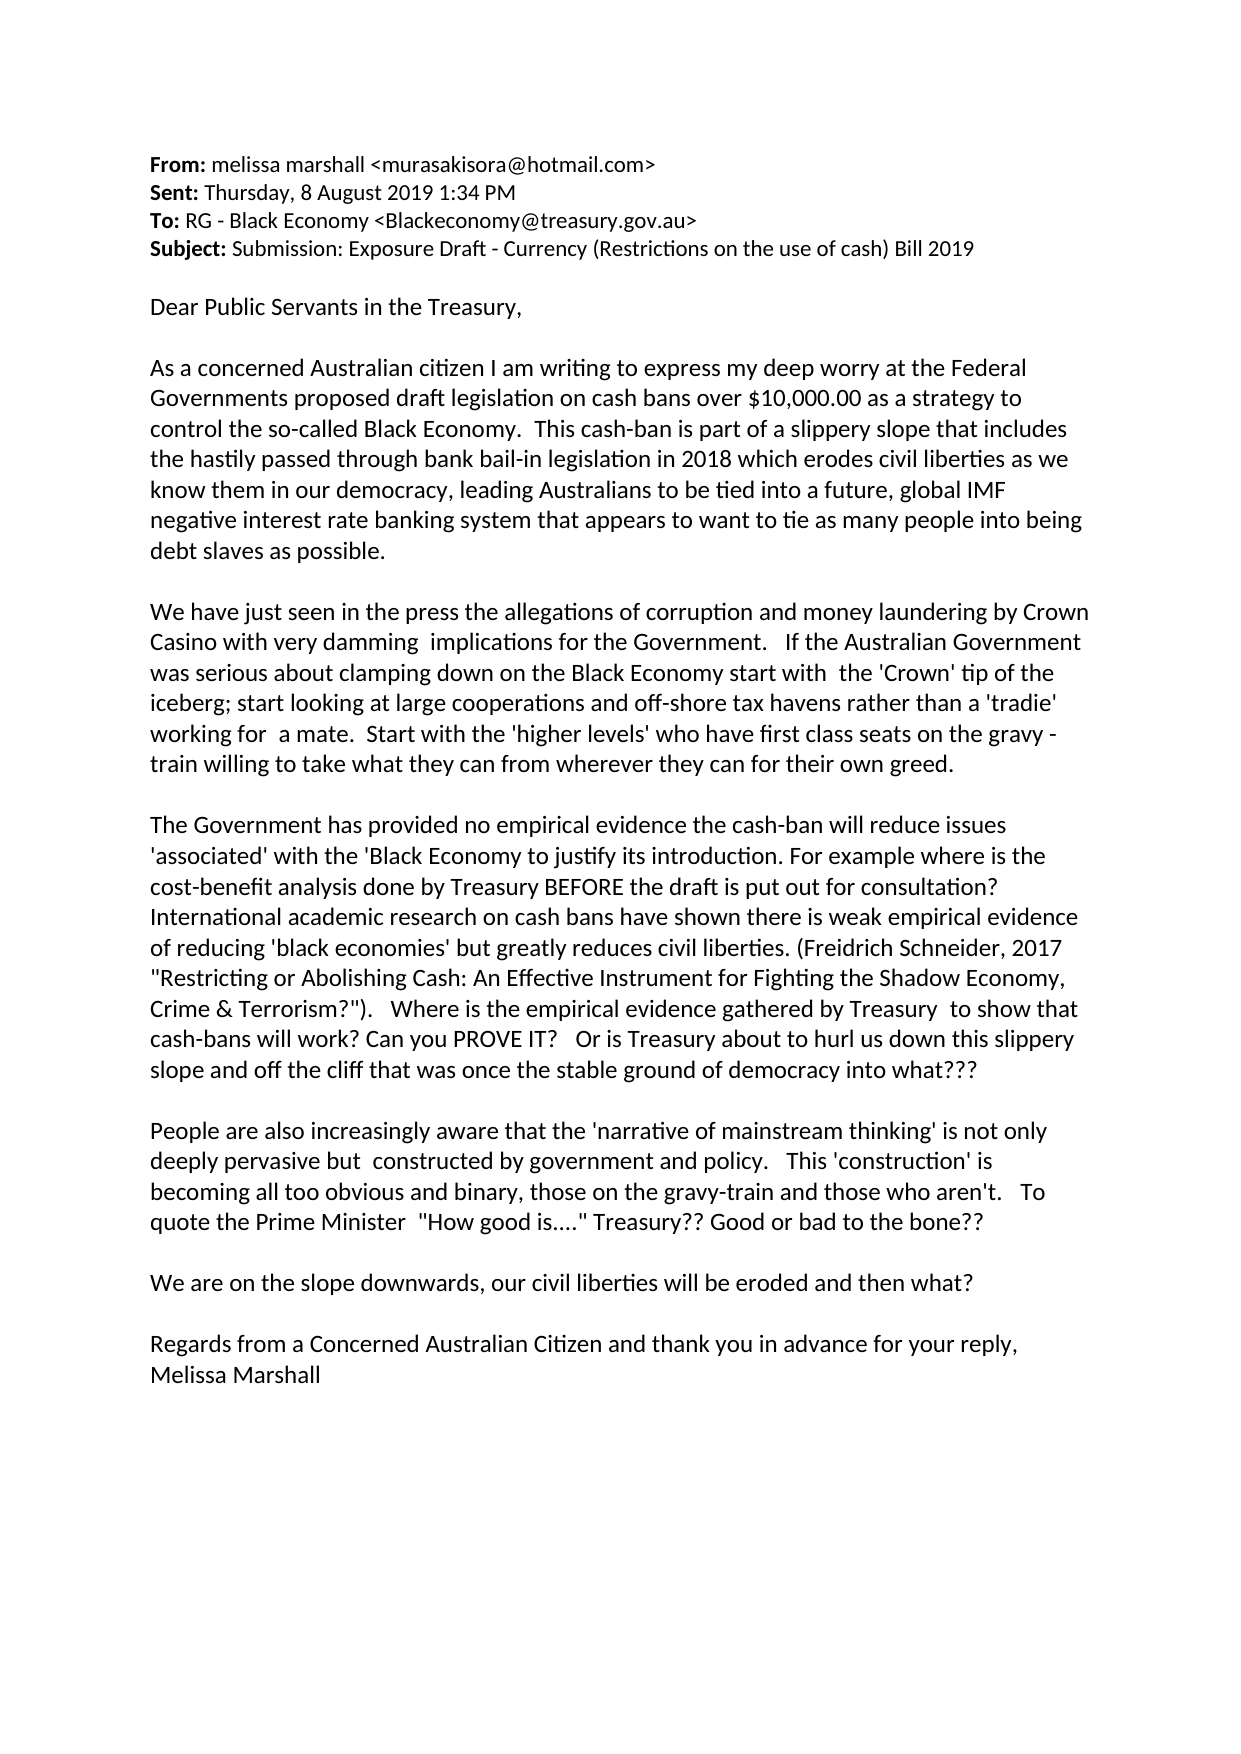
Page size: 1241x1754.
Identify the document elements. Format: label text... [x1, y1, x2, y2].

text Melissa Marshall [150, 1359, 1090, 1389]
text People are also increasingly aware that the 'narrative of mainstream thinking' is not only deeply pervasive but constructed by government and policy. This 'construction' is becoming all too obvious and binary, those on the gravy-train and those who aren't. To quote the Prime Minister "How good is...." Treasury?? Good or bad to the bone?? [150, 1115, 1090, 1237]
text We have just seen in the press the allegations of corruption and money laundering by Crown Casino with very damming implications for the Government. If the Australian Government was serious about clamping down on the Black Economy start with the 'Crown' tip of the iceberg; start looking at large cooperations and off-shore tax havens rather than a 'tradie' working for a mate. Start with the 'higher levels' who have first class seats on the gravy - train willing to take what they can from wherever they can for their own greed. [150, 596, 1090, 779]
text Regards from a Concerned Australian Citizen and thank you in advance for your reply, [150, 1328, 1090, 1359]
text From: melissa marshall <murasakisora@hotmail.com> Sent: Thursday, 8 August 2019 1:34 PM To: RG - Black Economy <Blackeconomy@treasury.gov.au> Subject: Submission: Exposure Draft - Currency (Restrictions on the use of cash) Bill 2019 [150, 150, 1090, 262]
text Dear Public Servants in the Treasury, [150, 291, 1090, 321]
text We are on the slope downwards, our civil liberties will be eroded and then what? [150, 1267, 1090, 1298]
text As a concerned Australian citizen I am writing to express my deep worry at the Federal Governments proposed draft legislation on cash bans over $10,000.00 as a strategy to control the so-called Black Economy. This cash-ban is part of a slippery slope that includes the hastily passed through bank bail-in legislation in 2018 which erodes civil liberties as we know them in our democracy, leading Australians to be tied into a future, global IMF negative interest rate banking system that appears to want to tie as many people into being debt slaves as possible. [150, 352, 1090, 566]
text The Government has provided no empirical evidence the cash-ban will reduce issues 'associated' with the 'Black Economy to justify its introduction. For example where is the cost-benefit analysis done by Treasury BEFORE the draft is put out for consultation? International academic research on cash bans have shown there is weak empirical evidence of reducing 'black economies' but greatly reduces civil liberties. (Freidrich Schneider, 2017 "Restricting or Abolishing Cash: An Effective Instrument for Fighting the Shadow Economy, Crime & Terrorism?"). Where is the empirical evidence gathered by Treasury to show that cash-bans will work? Can you PROVE IT? Or is Treasury about to hurl us down this slippery slope and off the cliff that was once the stable ground of democracy into what??? [150, 810, 1090, 1084]
